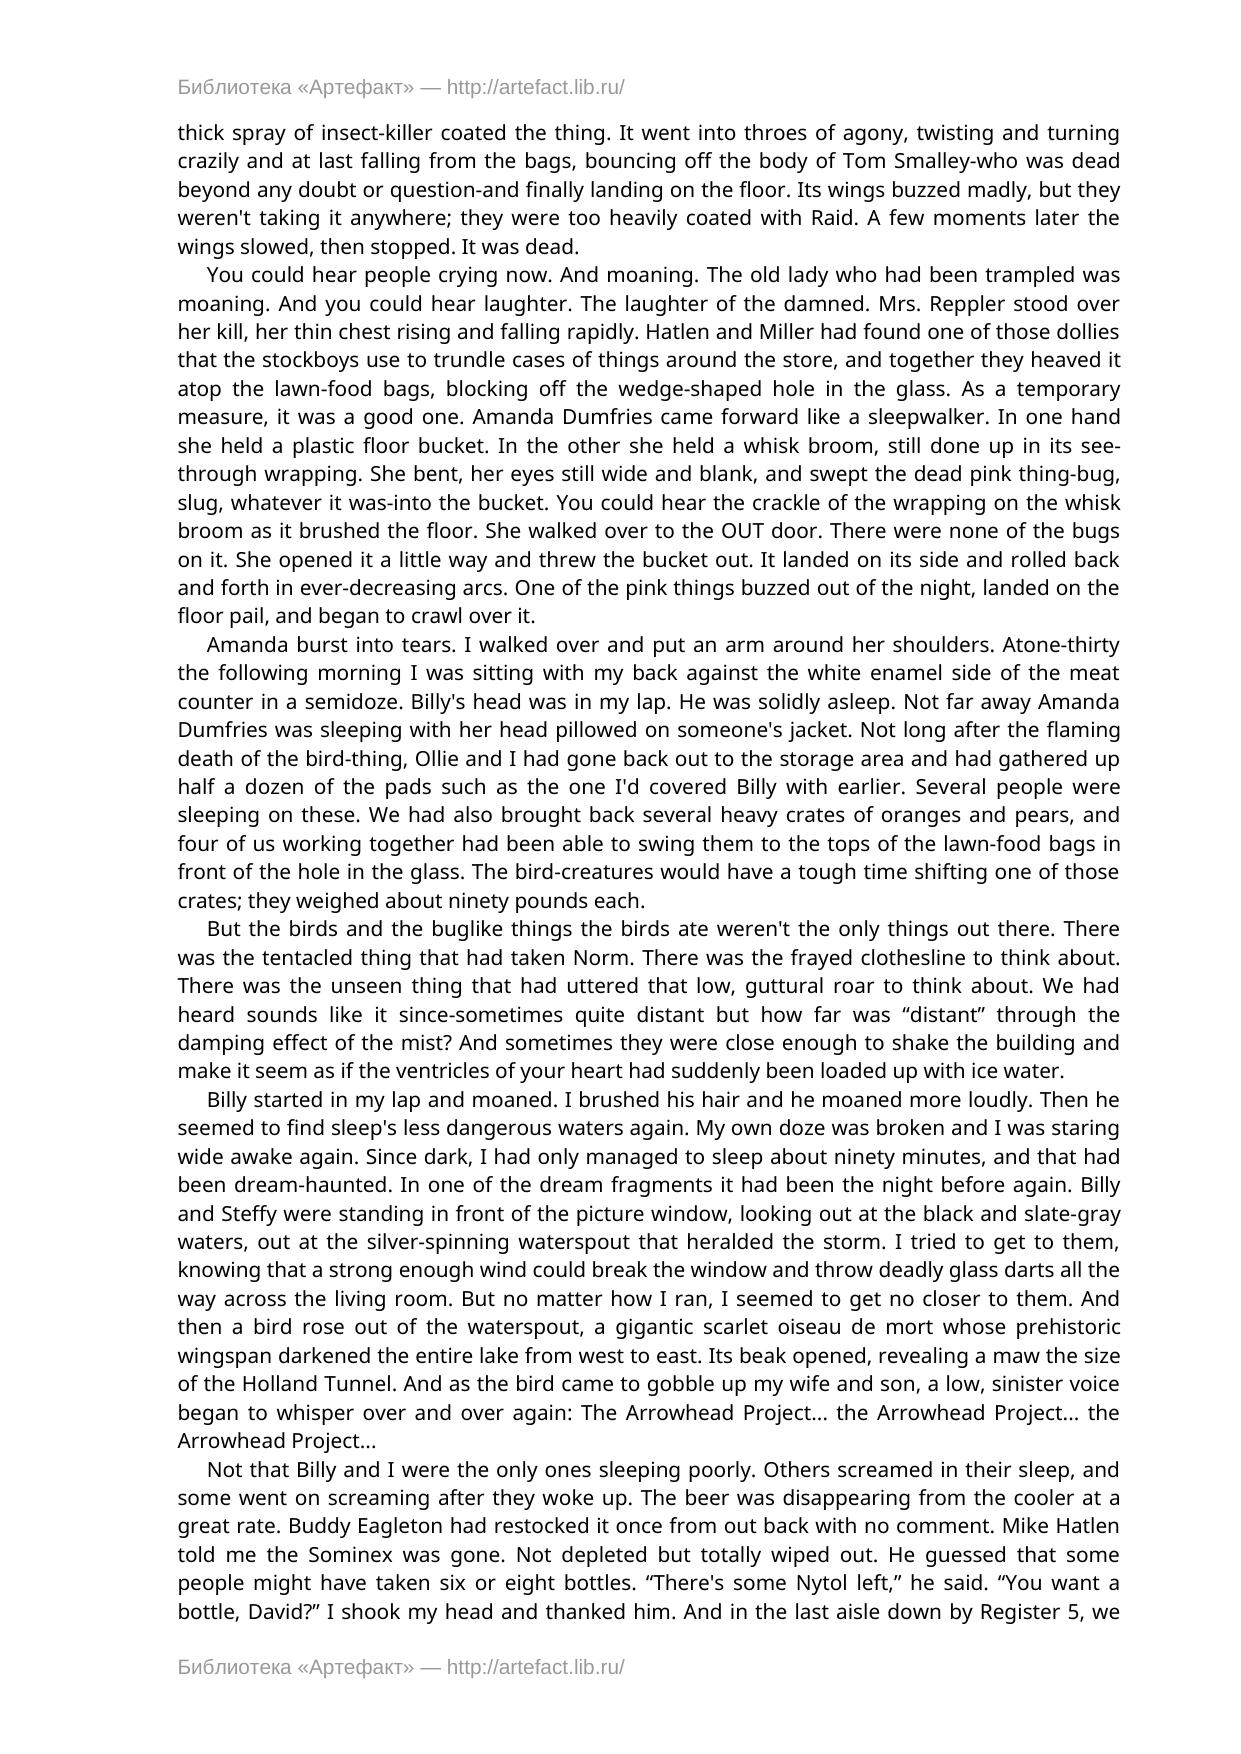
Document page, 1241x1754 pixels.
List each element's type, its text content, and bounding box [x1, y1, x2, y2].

text Billy started in my lap and moaned. I brushed his hair and he moaned more loudly. Then he seemed to find sleep's less dangerous waters again. My own doze was broken and I was staring wide awake again. Since dark, I had only managed to sleep about ninety minutes, and that had been dream-haunted. In one of the dream fragments it had been the night before again. Billy and Steffy were standing in front of the picture window, looking out at the black and slate-gray waters, out at the silver-spinning waterspout that heralded the storm. I tried to get to them, knowing that a strong enough wind could break the window and throw deadly glass darts all the way across the living room. But no matter how I ran, I seemed to get no closer to them. And then a bird rose out of the waterspout, a gigantic scarlet oiseau de mort whose prehistoric wingspan darkened the entire lake from west to east. Its beak opened, revealing a maw the size of the Holland Tunnel. And as the bird came to gobble up my wife and son, a low, sinister voice began to whisper over and over again: The Arrowhead Project... the Arrowhead Project... the Arrowhead Project... [177, 1085, 1122, 1455]
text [177, 118, 1122, 260]
text You could hear people crying now. And moaning. The old lady who had been trampled was moaning. And you could hear laughter. The laughter of the damned. Mrs. Reppler stood over her kill, her thin chest rising and falling rapidly. Hatlen and Miller had found one of those dollies that the stockboys use to trundle cases of things around the store, and together they heaved it atop the lawn-food bags, blocking off the wedge-shaped hole in the glass. As a temporary measure, it was a good one. Amanda Dumfries came forward like a sleepwalker. In one hand she held a plastic floor bucket. In the other she held a whisk broom, still done up in its see-through wrapping. She bent, her eyes still wide and blank, and swept the dead pink thing-bug, slug, whatever it was-into the bucket. You could hear the crackle of the wrapping on the whisk broom as it brushed the floor. She walked over to the OUT door. There were none of the bugs on it. She opened it a little way and threw the bucket out. It landed on its side and rolled back and forth in ever-decreasing arcs. One of the pink things buzzed out of the night, landed on the floor pail, and began to crawl over it. [177, 260, 1122, 630]
text But the birds and the buglike things the birds ate weren't the only things out there. There was the tentacled thing that had taken Norm. There was the frayed clothesline to think about. There was the unseen thing that had uttered that low, guttural roar to think about. We had heard sounds like it since-sometimes quite distant but how far was “distant” through the damping effect of the mist? And sometimes they were close enough to shake the building and make it seem as if the ventricles of your heart had suddenly been loaded up with ice water. [177, 914, 1122, 1085]
text Amanda burst into tears. I walked over and put an arm around her shoulders. Atone-thirty the following morning I was sitting with my back against the white enamel side of the meat counter in a semidoze. Billy's head was in my lap. He was solidly asleep. Not far away Amanda Dumfries was sleeping with her head pillowed on someone's jacket. Not long after the flaming death of the bird-thing, Ollie and I had gone back out to the storage area and had gathered up half a dozen of the pads such as the one I'd covered Billy with earlier. Several people were sleeping on these. We had also brought back several heavy crates of oranges and pears, and four of us working together had been able to swing them to the tops of the lawn-food bags in front of the hole in the glass. The bird-creatures would have a tough time shifting one of those crates; they weighed about ninety pounds each. [177, 630, 1122, 914]
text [177, 1455, 1122, 1625]
